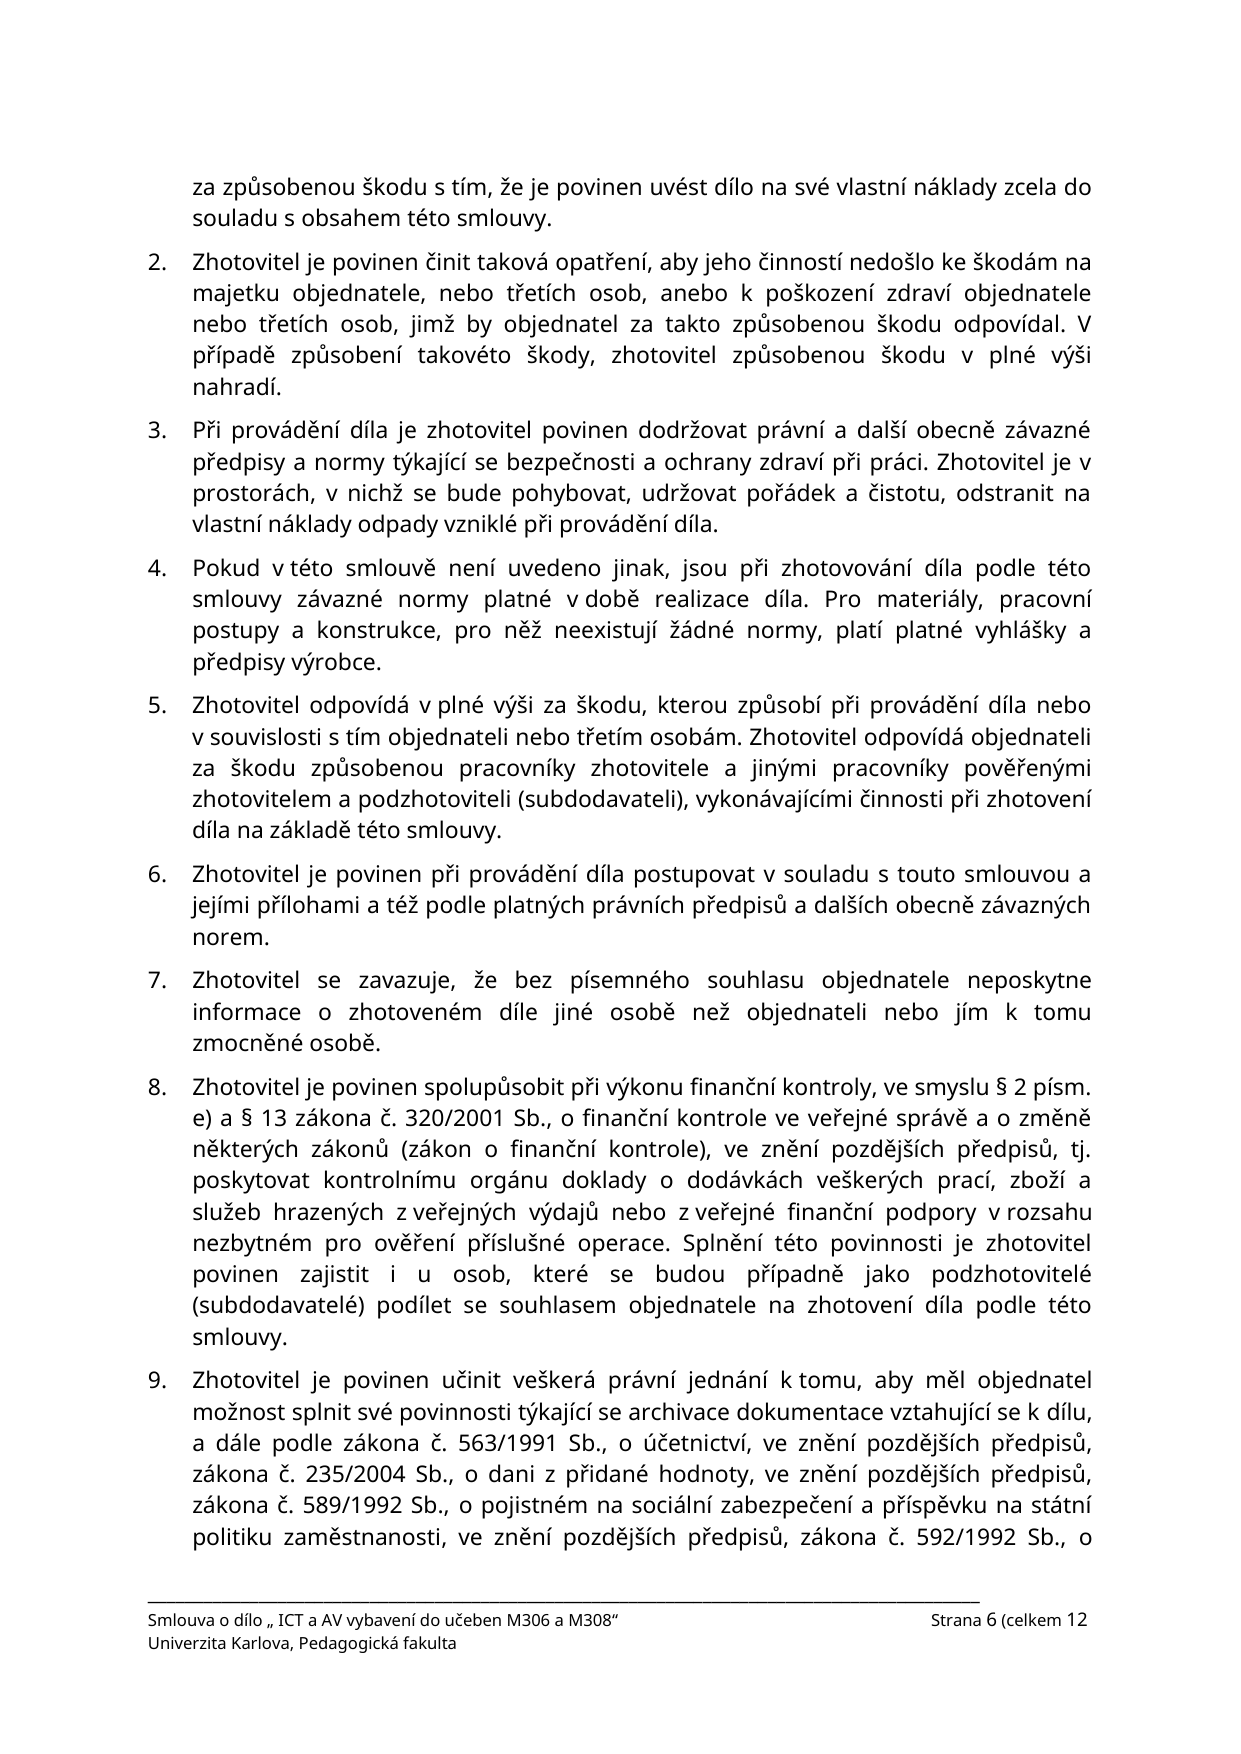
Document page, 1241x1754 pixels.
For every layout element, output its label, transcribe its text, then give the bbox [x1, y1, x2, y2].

list Zhotovitel je povinen při provádění díla postupovat v souladu s touto smlouvou a jejími přílohami a též podle platných právních předpisů a dalších obecně závazných norem. [148, 858, 1093, 952]
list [148, 1364, 1093, 1552]
list Při provádění díla je zhotovitel povinen dodržovat právní a další obecně závazné předpisy a normy týkající se bezpečnosti a ochrany zdraví při práci. Zhotovitel je v prostorách, v nichž se bude pohybovat, udržovat pořádek a čistotu, odstranit na vlastní náklady odpady vzniklé při provádění díla. [148, 414, 1093, 539]
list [148, 171, 1093, 233]
list Zhotovitel se zavazuje, že bez písemného souhlasu objednatele neposkytne informace o zhotoveném díle jiné osobě než objednateli nebo jím k tomu zmocněné osobě. [148, 964, 1093, 1058]
list Zhotovitel odpovídá v plné výši za škodu, kterou způsobí při provádění díla nebo v souvislosti s tím objednateli nebo třetím osobám. Zhotovitel odpovídá objednateli za škodu způsobenou pracovníky zhotovitele a jinými pracovníky pověřenými zhotovitelem a podzhotoviteli (subdodavateli), vykonávajícími činnosti při zhotovení díla na základě této smlouvy. [148, 689, 1093, 846]
list Zhotovitel je povinen spolupůsobit při výkonu finanční kontroly, ve smyslu § 2 písm. e) a § 13 zákona č. 320/2001 Sb., o finanční kontrole ve veřejné správě a o změně některých zákonů (zákon o finanční kontrole), ve znění pozdějších předpisů, tj. poskytovat kontrolnímu orgánu doklady o dodávkách veškerých prací, zboží a služeb hrazených z veřejných výdajů nebo z veřejné finanční podpory v rozsahu nezbytném pro ověření příslušné operace. Splnění této povinnosti je zhotovitel povinen zajistit i u osob, které se budou případně jako podzhotovitelé (subdodavatelé) podílet se souhlasem objednatele na zhotovení díla podle této smlouvy. [148, 1071, 1093, 1352]
list Pokud v této smlouvě není uvedeno jinak, jsou při zhotovování díla podle této smlouvy závazné normy platné v době realizace díla. Pro materiály, pracovní postupy a konstrukce, pro něž neexistují žádné normy, platí platné vyhlášky a předpisy výrobce. [148, 552, 1093, 677]
list Zhotovitel je povinen činit taková opatření, aby jeho činností nedošlo ke škodám na majetku objednatele, nebo třetích osob, anebo k poškození zdraví objednatele nebo třetích osob, jimž by objednatel za takto způsobenou škodu odpovídal. V případě způsobení takovéto škody, zhotovitel způsobenou škodu v plné výši nahradí. [148, 246, 1093, 402]
